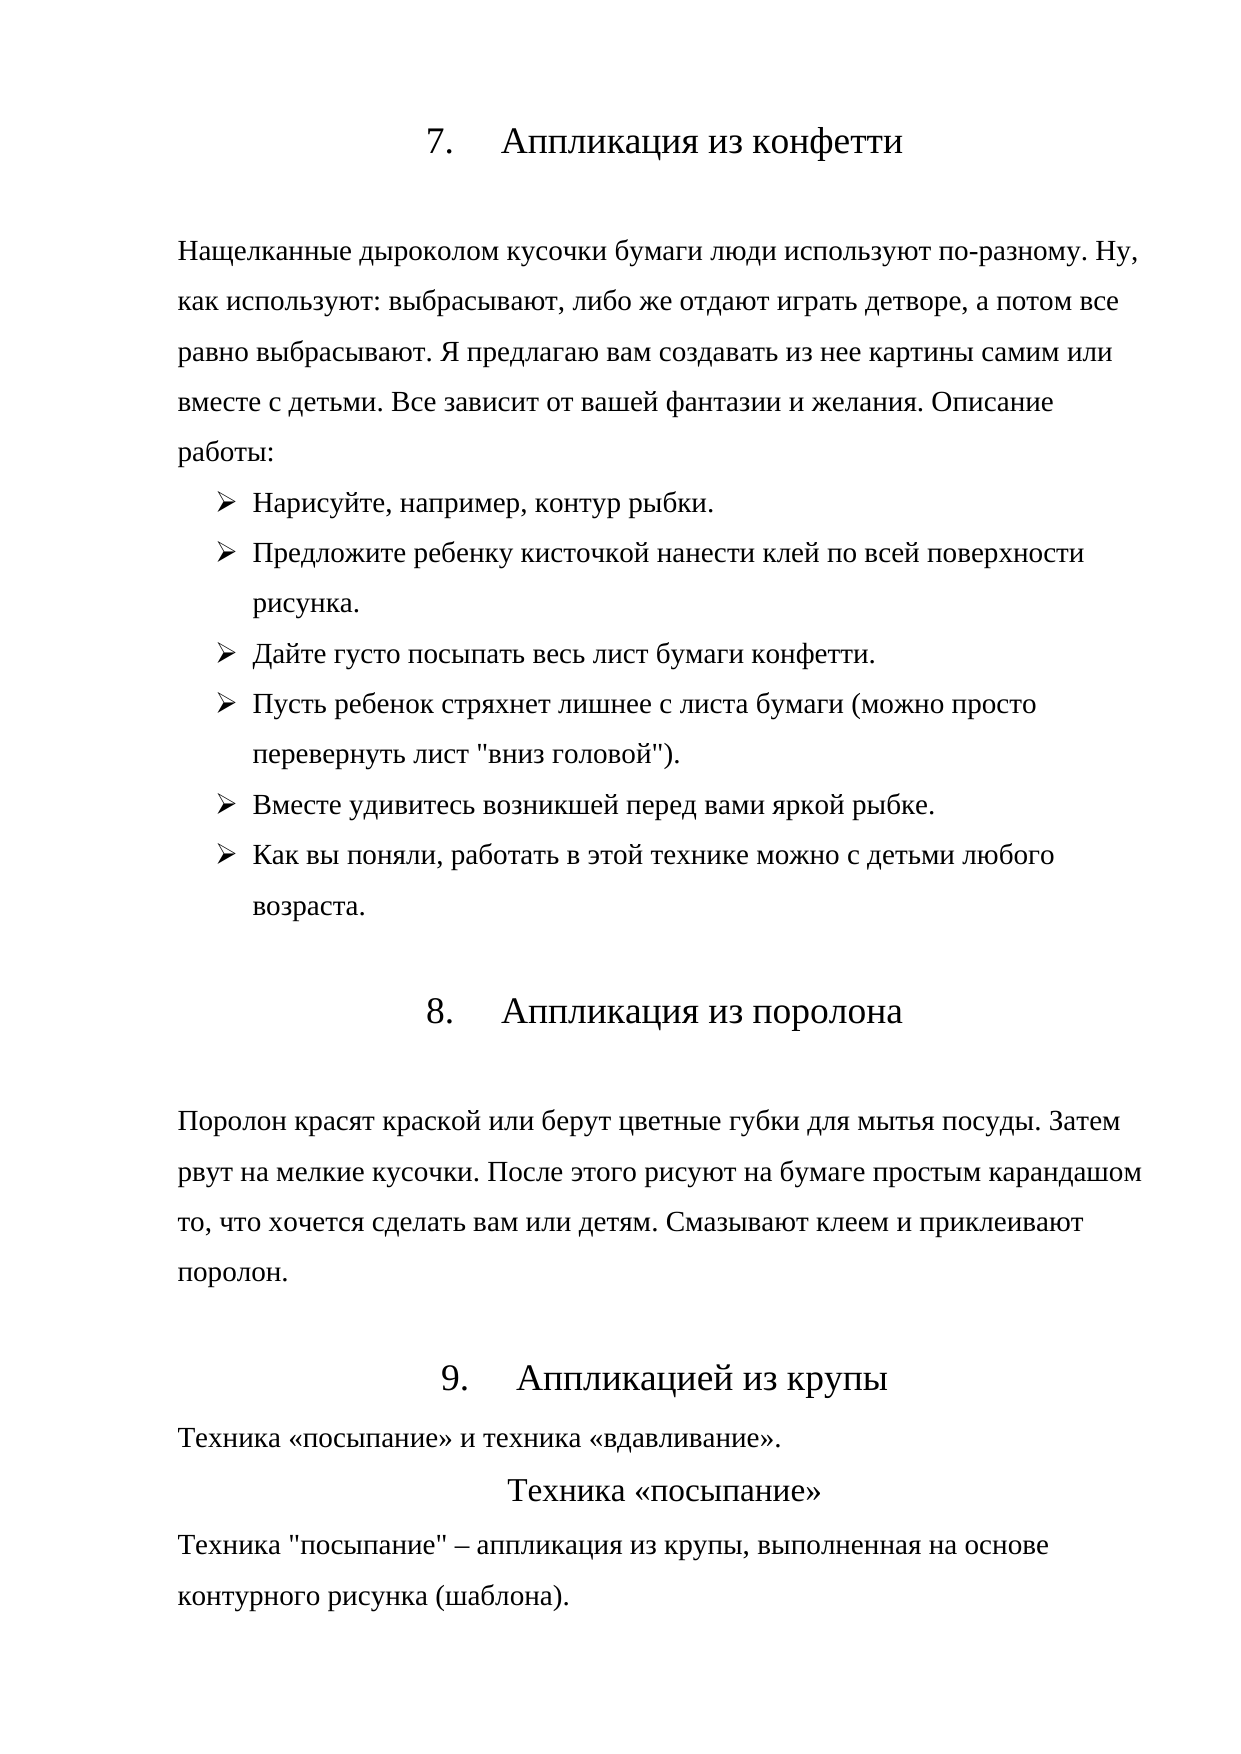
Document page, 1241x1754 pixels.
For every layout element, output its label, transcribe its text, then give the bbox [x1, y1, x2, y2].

text контурного рисунка (шаблона). [177, 1578, 1152, 1611]
list Предложите ребенку кисточкой нанести клей по всей поверхности рисунка. [215, 535, 1152, 619]
list Дайте густо посыпать весь лист бумаги конфетти. [215, 636, 1152, 669]
text Поролон красят краской или берут цветные губки для мытья посуды. Затем рвут на мелкие кусочки. После этого рисуют на бумаге простым карандашом то, что хочется сделать вам или детям. Смазывают клеем и приклеивают поролон. [177, 1103, 1152, 1288]
text Техника «посыпание» [177, 1470, 1152, 1508]
text Техника "посыпание" – аппликация из крупы, выполненная на основе [177, 1527, 1152, 1561]
text 9. Аппликацией из крупы [177, 1355, 1152, 1398]
list Как вы поняли, работать в этой технике можно с детьми любого возраста. [215, 837, 1152, 921]
list Пусть ребенок стряхнет лишнее с листа бумаги (можно просто перевернуть лист "вниз головой"). [215, 686, 1152, 770]
text Нащелканные дыроколом кусочки бумаги люди используют по-разному. Ну, как используют: выбрасывают, либо же отдают играть детворе, а потом все равно выбрасывают. Я предлагаю вам создавать из нее картины самим или вместе с детьми. Все зависит от вашей фантазии и желания. Описание работы: [177, 233, 1152, 468]
text 7. Аппликация из конфетти [177, 118, 1152, 161]
text Техника «посыпание» и техника «вдавливание». [177, 1420, 1152, 1453]
list Нарисуйте, например, контур рыбки. [215, 485, 1152, 518]
text 8. Аппликация из поролона [177, 988, 1152, 1032]
list Вместе удивитесь возникшей перед вами яркой рыбке. [215, 787, 1152, 821]
